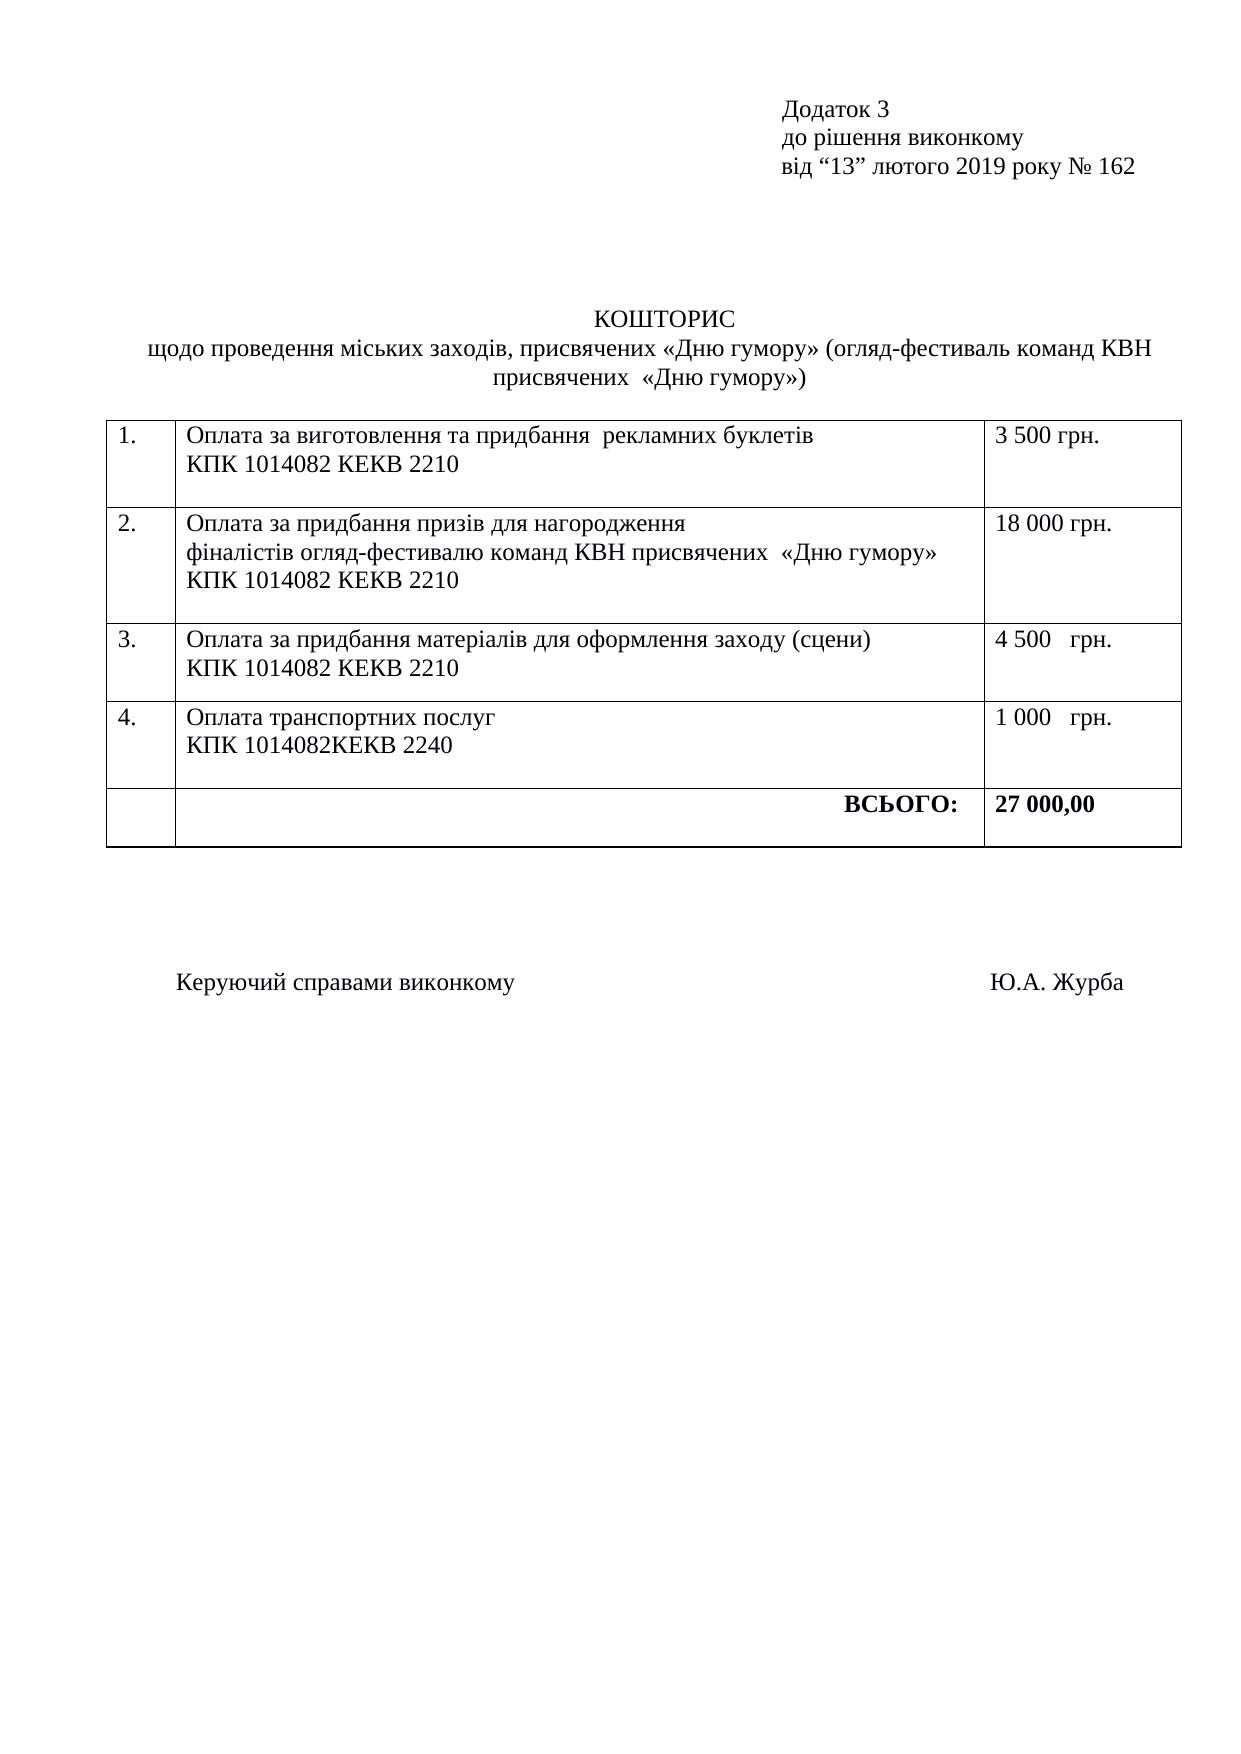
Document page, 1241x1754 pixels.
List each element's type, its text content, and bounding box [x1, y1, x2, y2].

table_cell 1 000 грн. [985, 702, 1181, 788]
table_header 3 500 грн. [985, 421, 1181, 507]
table_cell 3. [107, 624, 175, 701]
table_cell 18 000 грн. [985, 508, 1181, 623]
table_header 1. [107, 421, 175, 507]
text щодо проведення міських заходів, присвячених «Дню гумору» (огляд-фестиваль команд КВН присвячених «Дню гумору») [118, 333, 1181, 391]
text до рішення виконкому [768, 122, 1181, 151]
text від “13” лютого 2019 року № 162 [768, 151, 1181, 180]
table_header Оплата за виготовлення та придбання рекламних буклетів КПК 1014082 КЕКВ 2210 [176, 421, 984, 507]
text Додаток 3 [768, 94, 1181, 122]
table_cell 4 500 грн. [985, 624, 1181, 701]
table_cell 27 000,00 [985, 789, 1181, 846]
table_cell [107, 789, 175, 846]
table_cell Оплата за придбання матеріалів для оформлення заходу (сцени) КПК 1014082 КЕКВ 2210 [176, 624, 984, 701]
text Керуючий справами виконкому Ю.А. Журба [118, 967, 1181, 996]
text КОШТОРИС [148, 304, 1181, 333]
table_cell Оплата за придбання призів для нагородження фіналістів огляд-фестивалю команд КВН присвячених «Дню гумору» КПК 1014082 КЕКВ 2210 [176, 508, 984, 623]
table_cell 4. [107, 702, 175, 788]
table_cell Оплата транспортних послуг КПК 1014082КЕКВ 2240 [176, 702, 984, 788]
table_cell 2. [107, 508, 175, 623]
table_cell ВСЬОГО: [176, 789, 984, 846]
